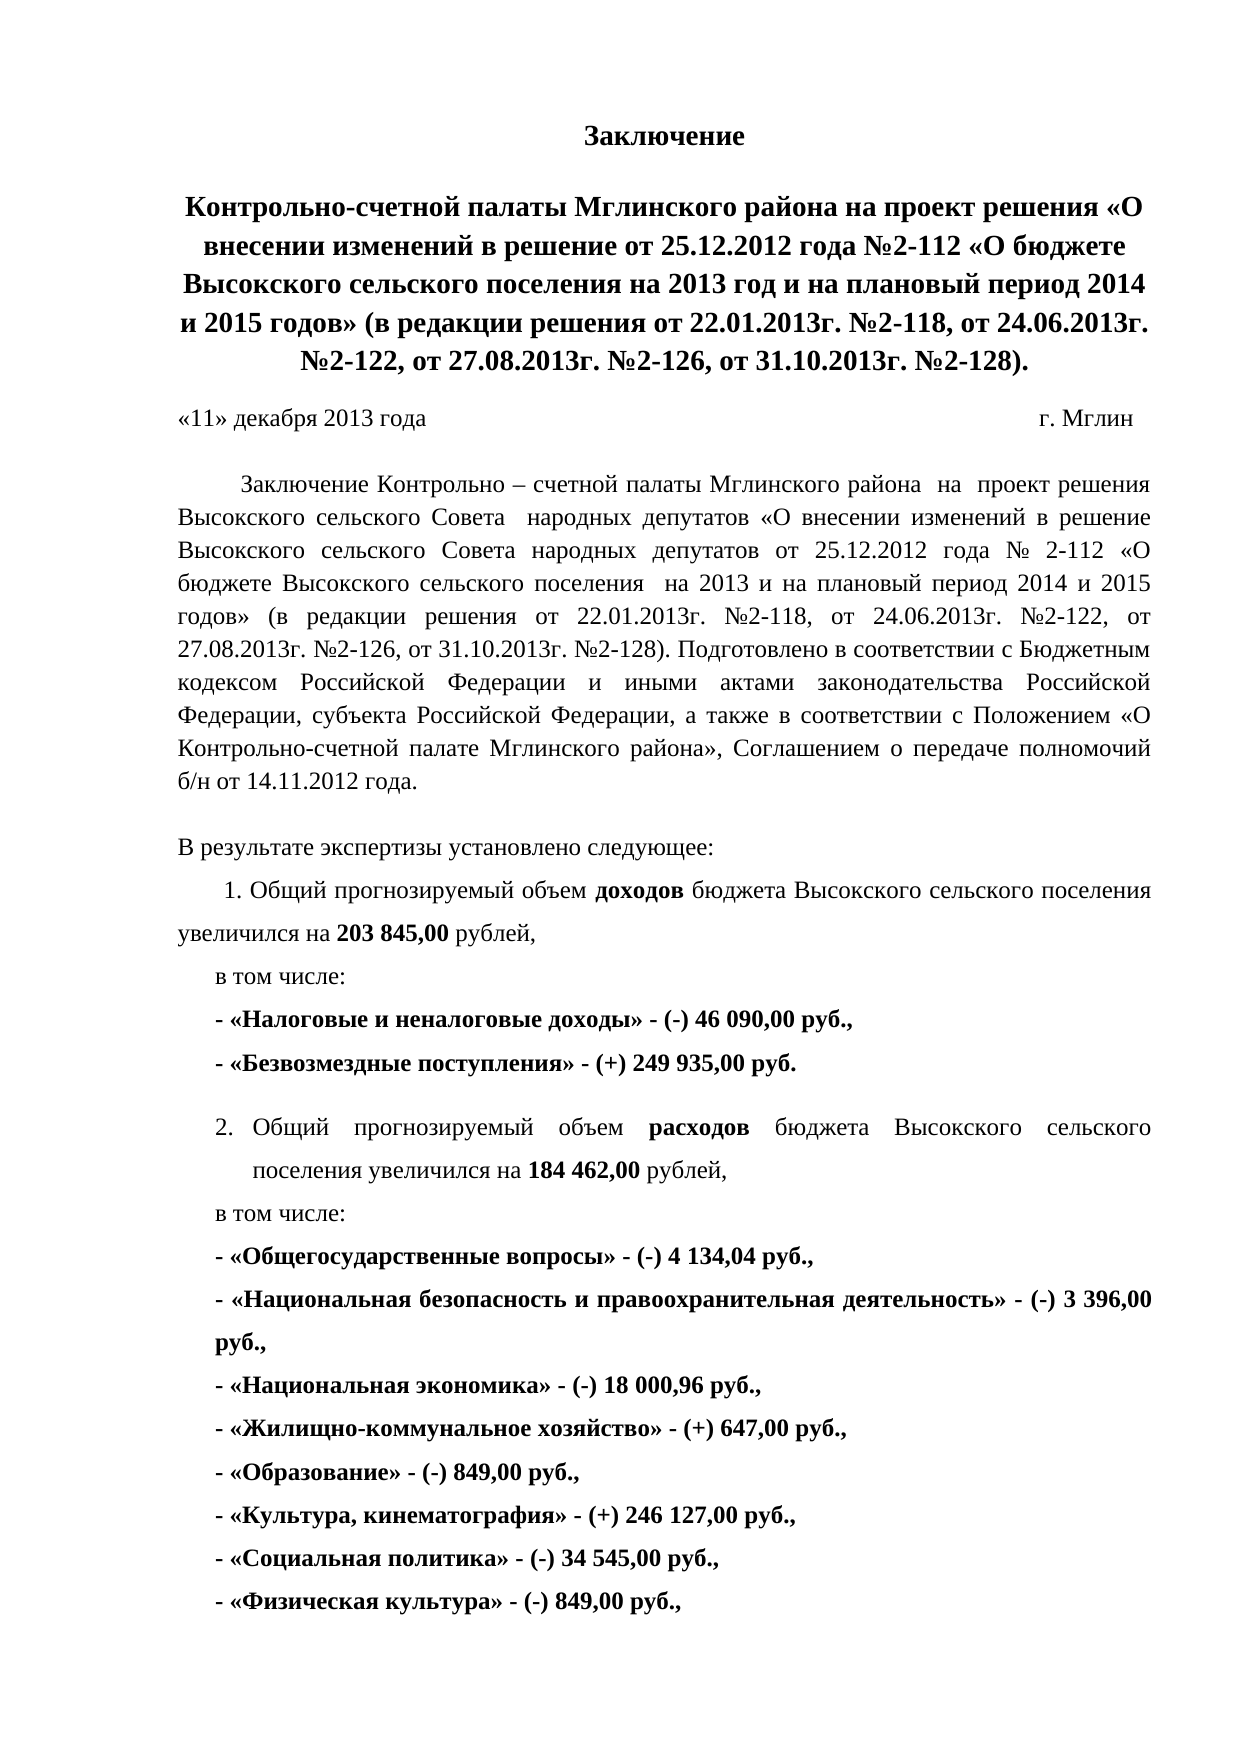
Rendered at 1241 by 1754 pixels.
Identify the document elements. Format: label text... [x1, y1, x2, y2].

text - «Социальная политика» - (-) 34 545,00 руб., [215, 1543, 1152, 1572]
text «11» декабря 2013 года г. Мглин [177, 403, 1152, 432]
list Общий прогнозируемый объем расходов бюджета Высокского сельского поселения увеличился на 184 462,00 рублей, [215, 1112, 1152, 1183]
text - «Безвозмездные поступления» - (+) 249 935,00 руб. [177, 1048, 1152, 1076]
text Заключение Контрольно – счетной палаты Мглинского района на проект решения Высокского сельского Совета народных депутатов «О внесении изменений в решение Высокского сельского Совета народных депутатов от 25.12.2012 года № 2-112 «О бюджете Высокского сельского поселения на 2013 и на плановый период 2014 и 2015 годов» (в редакции решения от 22.01.2013г. №2-118, от 24.06.2013г. №2-122, от 27.08.2013г. №2-126, от 31.10.2013г. №2-128). Подготовлено в соответствии с Бюджетным кодексом Российской Федерации и иными актами законодательства Российской Федерации, субъекта Российской Федерации, а также в соответствии с Положением «О Контрольно-счетной палате Мглинского района», Соглашением о передаче полномочий б/н от 14.11.2012 года. [177, 469, 1152, 795]
text - «Физическая культура» - (-) 849,00 руб., [215, 1586, 1152, 1615]
text - «Общегосударственные вопросы» - (-) 4 134,04 руб., [215, 1241, 1152, 1270]
text Заключение [177, 118, 1152, 152]
text 1. Общий прогнозируемый объем доходов бюджета Высокского сельского поселения увеличился на 203 845,00 рублей, [177, 875, 1152, 947]
text - «Культура, кинематография» - (+) 246 127,00 руб., [215, 1500, 1152, 1528]
text в том числе: [215, 1198, 1152, 1227]
text - «Национальная безопасность и правоохранительная деятельность» - (-) 3 396,00 руб., [215, 1284, 1152, 1356]
text Контрольно-счетной палаты Мглинского района на проект решения «О внесении изменений в решение от 25.12.2012 года №2-112 «О бюджете Высокского сельского поселения на 2013 год и на плановый период 2014 и 2015 годов» (в редакции решения от 22.01.2013г. №2-118, от 24.06.2013г. №2-122, от 27.08.2013г. №2-126, от 31.10.2013г. №2-128). [177, 189, 1152, 377]
text - «Налоговые и неналоговые доходы» - (-) 46 090,00 руб., [177, 1004, 1152, 1033]
text - «Жилищно-коммунальное хозяйство» - (+) 647,00 руб., [215, 1413, 1152, 1442]
text В результате экспертизы установлено следующее: [177, 832, 1152, 861]
text в том числе: [177, 961, 1152, 990]
text - «Образование» - (-) 849,00 руб., [215, 1457, 1152, 1485]
text - «Национальная экономика» - (-) 18 000,96 руб., [215, 1370, 1152, 1399]
